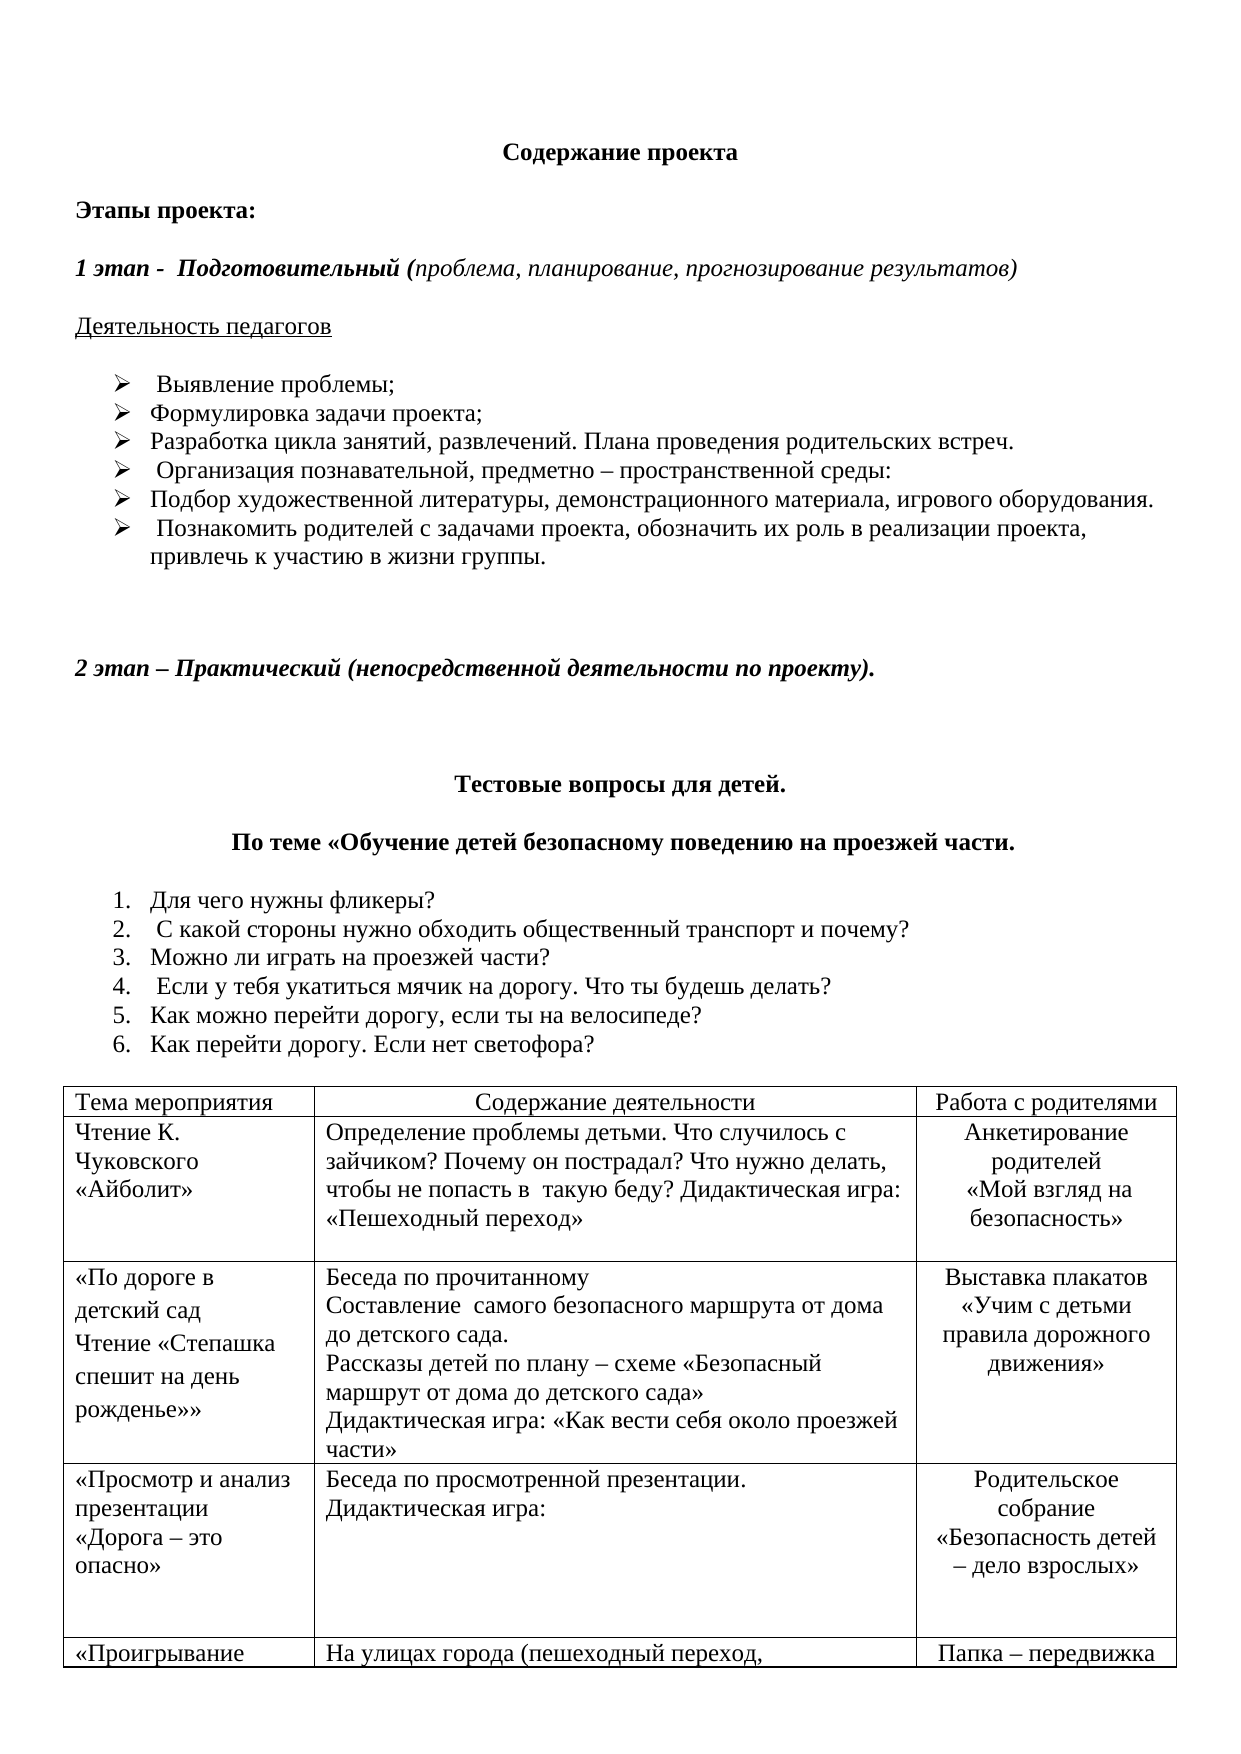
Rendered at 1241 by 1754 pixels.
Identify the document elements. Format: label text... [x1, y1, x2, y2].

table_cell «Просмотр и анализ презентации «Дорога – это опасно» [64, 1464, 314, 1637]
text По теме «Обучение детей безопасному поведению на проезжей части. [75, 827, 1165, 856]
table_header Содержание деятельности [315, 1087, 916, 1116]
list Можно ли играть на проезжей части? [112, 942, 1165, 971]
list Познакомить родителей с задачами проекта, обозначить их роль в реализации проекта, привлечь к участию в жизни группы. [112, 513, 1165, 570]
list Если у тебя укатиться мячик на дорогу. Что ты будешь делать? [112, 971, 1165, 1000]
list Выявление проблемы; [112, 369, 1165, 398]
table_cell Беседа по просмотренной презентации. Дидактическая игра: [315, 1464, 916, 1637]
table_cell Анкетирование родителей «Мой взгляд на безопасность» [917, 1117, 1176, 1261]
list Формулировка задачи проекта; [112, 398, 1165, 426]
text Содержание проекта [75, 137, 1165, 166]
text Тестовые вопросы для детей. [75, 769, 1165, 798]
table_header Работа с родителями [917, 1087, 1176, 1116]
text Этапы проекта: [75, 195, 1165, 224]
list Как перейти дорогу. Если нет светофора? [112, 1029, 1165, 1057]
list Подбор художественной литературы, демонстрационного материала, игрового оборудования. [112, 484, 1165, 513]
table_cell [315, 1638, 916, 1666]
table_cell Выставка плакатов «Учим с детьми правила дорожного движения» [917, 1262, 1176, 1463]
list Организация познавательной, предметно – пространственной среды: [112, 455, 1165, 484]
text 2 этап – Практический (непосредственной деятельности по проекту). [75, 653, 1165, 682]
list Для чего нужны фликеры? [112, 885, 1165, 914]
list Как можно перейти дорогу, если ты на велосипеде? [112, 1000, 1165, 1029]
list Разработка цикла занятий, развлечений. Плана проведения родительских встреч. [112, 426, 1165, 455]
table_cell Родительское собрание «Безопасность детей – дело взрослых» [917, 1464, 1176, 1637]
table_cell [64, 1638, 314, 1666]
table_header Тема мероприятия [64, 1087, 314, 1116]
table_cell Беседа по прочитанному Составление самого безопасного маршрута от дома до детского сада. Рассказы детей по плану – схеме «Безопасный маршрут от дома до детского сада» Дидактическая игра: «Как вести себя около проезжей части» [315, 1262, 916, 1463]
text 1 этап - Подготовительный (проблема, планирование, прогнозирование результатов) [75, 253, 1165, 282]
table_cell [917, 1638, 1176, 1666]
text Деятельность педагогов [75, 311, 1165, 340]
table_cell «По дороге в детский сад Чтение «Степашка спешит на день рожденье»» [64, 1262, 314, 1463]
list С какой стороны нужно обходить общественный транспорт и почему? [112, 914, 1165, 942]
table_cell Определение проблемы детьми. Что случилось с зайчиком? Почему он пострадал? Что нужно делать, чтобы не попасть в такую беду? Дидактическая игра: «Пешеходный переход» [315, 1117, 916, 1261]
table_cell Чтение К. Чуковского «Айболит» [64, 1117, 314, 1261]
